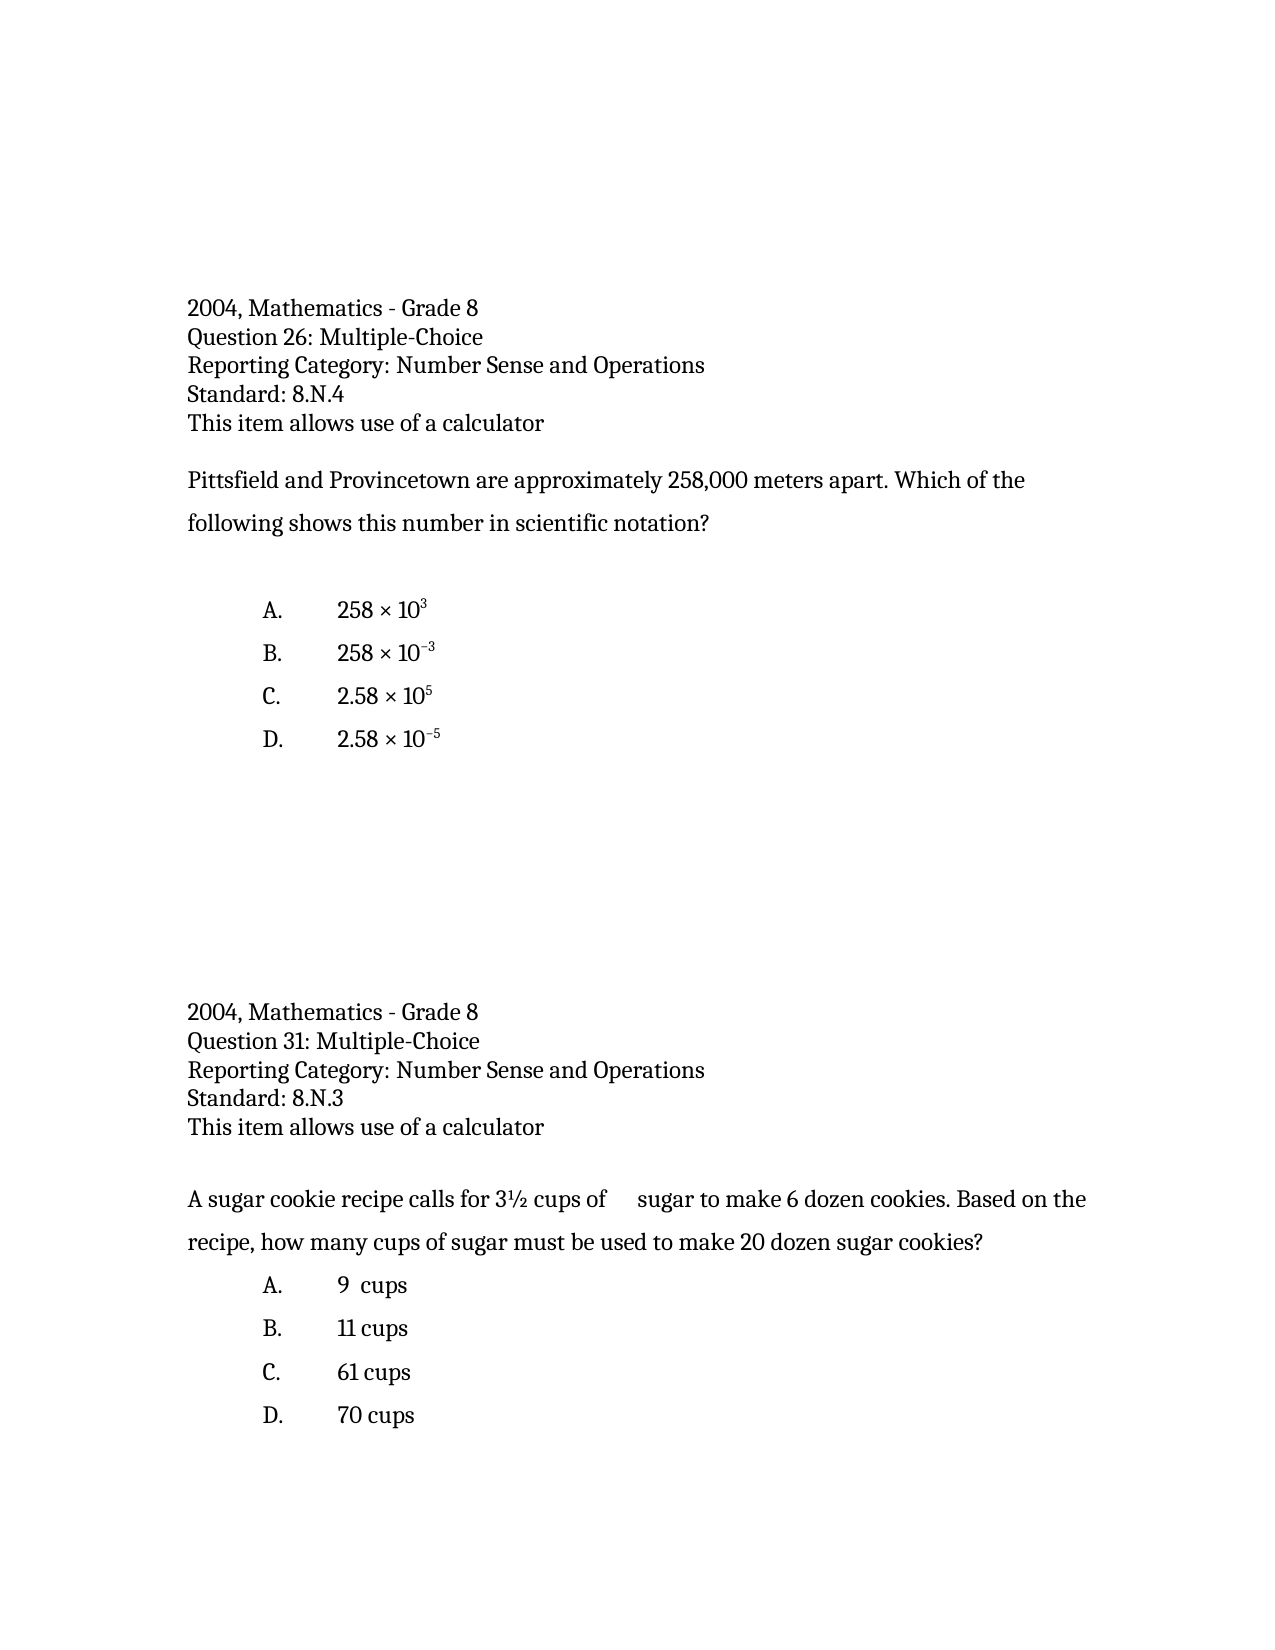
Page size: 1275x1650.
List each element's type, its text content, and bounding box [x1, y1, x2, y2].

text B. 11 cups [187, 1314, 1087, 1343]
text This item allows use of a calculator [187, 1113, 1087, 1142]
text 2004, Mathematics - Grade 8 [187, 998, 1087, 1027]
text C. 2.58 × 105 [187, 682, 1087, 711]
text This item allows use of a calculator [187, 409, 1087, 437]
text C. 61 cups [187, 1357, 1087, 1386]
text B. 258 × 10−3 [187, 639, 1087, 667]
text D. 2.58 × 10−5 [187, 725, 1087, 754]
text A sugar cookie recipe calls for 3½ cups of sugar to make 6 dozen cookies. Based on the recipe, how many cups of sugar must be used to make 20 dozen sugar cookies? [187, 1185, 1087, 1257]
text Question 31: Multiple-Choice [187, 1027, 1087, 1056]
text Standard: 8.N.3 [187, 1084, 1087, 1113]
text Standard: 8.N.4 [187, 380, 1087, 409]
text Pittsfield and Provincetown are approximately 258,000 meters apart. Which of the following shows this number in scientific notation? [187, 466, 1087, 538]
text 2004, Mathematics - Grade 8 [187, 294, 1087, 322]
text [187, 351, 1087, 380]
text A. 258 × 103 [187, 596, 1087, 624]
text A. 9 cups [187, 1271, 1087, 1300]
text D. 70 cups [187, 1401, 1087, 1429]
text Reporting Category: Number Sense and Operations [187, 1056, 1087, 1084]
text Question 26: Multiple-Choice [187, 322, 1087, 351]
